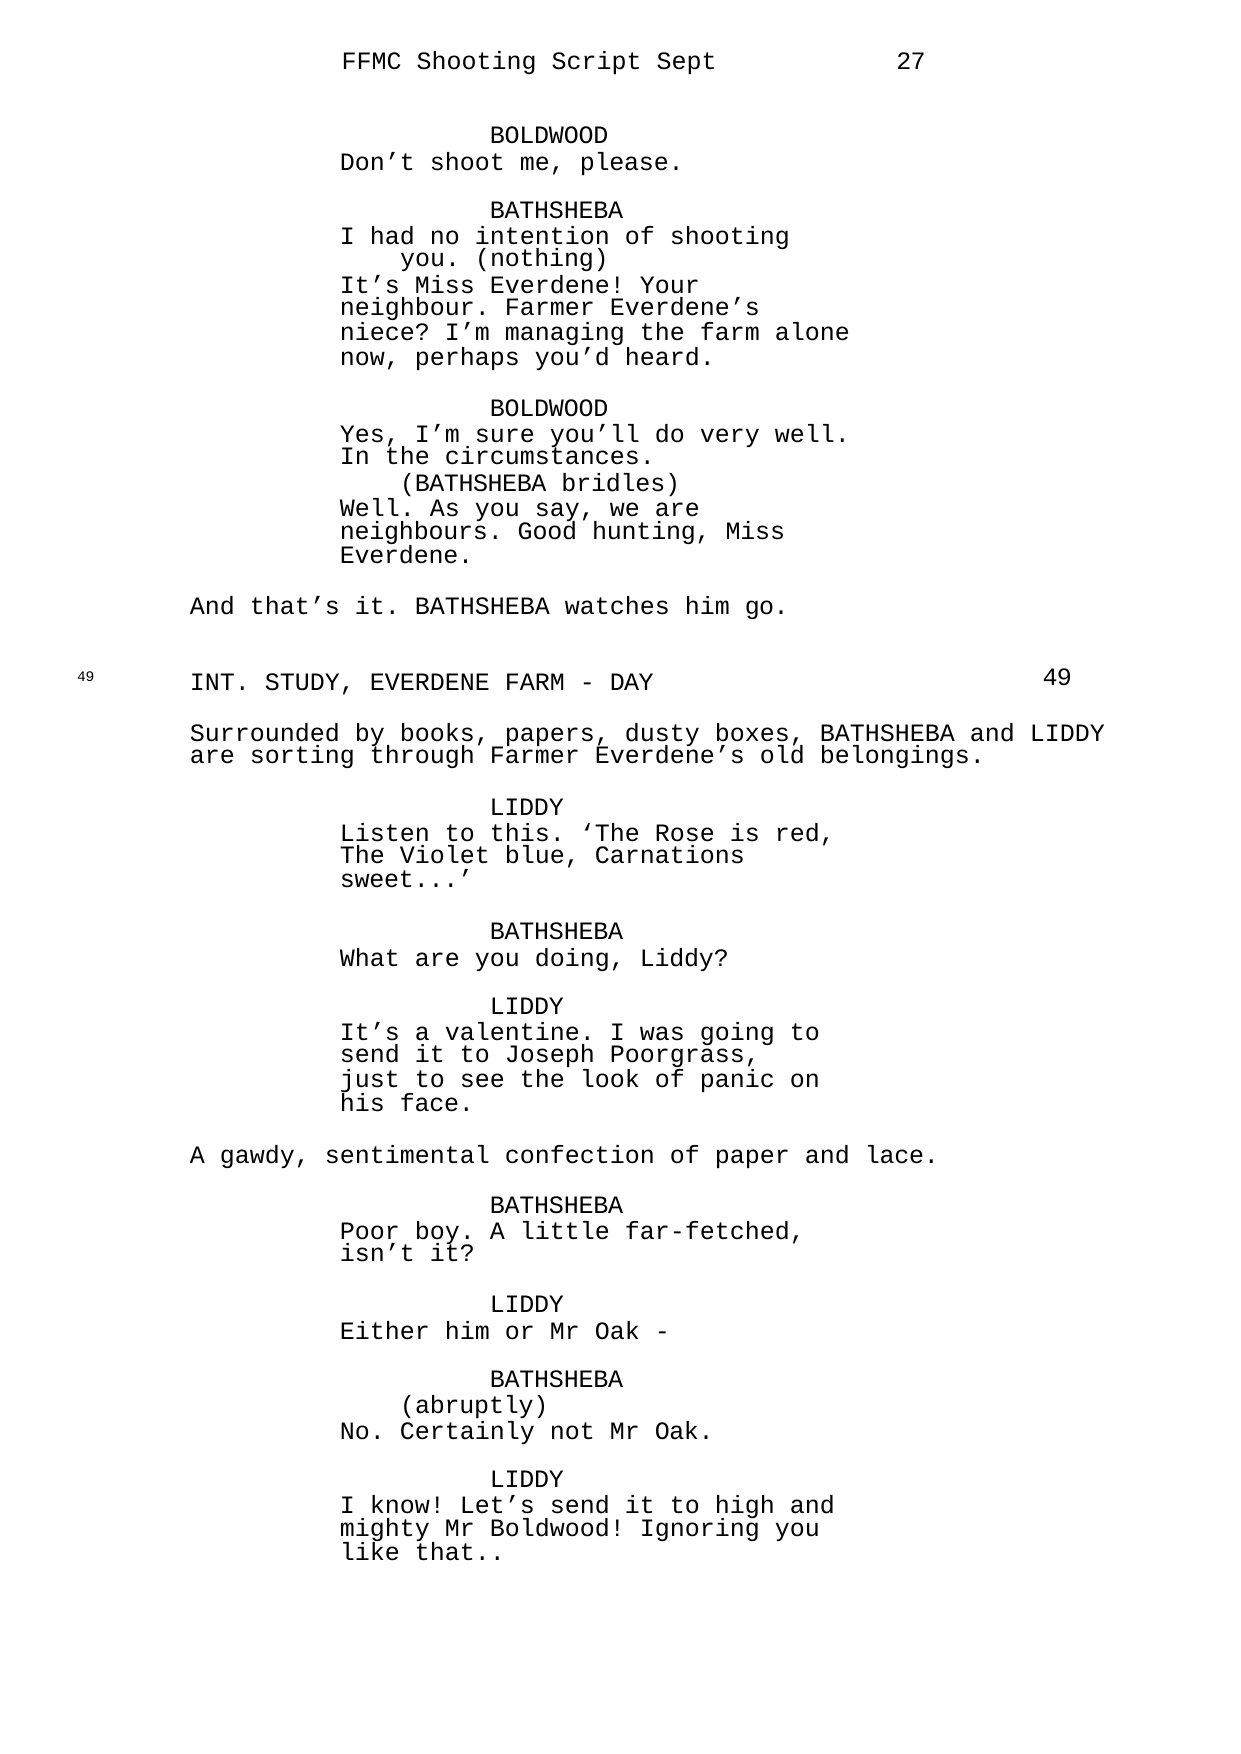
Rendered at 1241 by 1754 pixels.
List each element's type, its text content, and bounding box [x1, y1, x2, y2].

text It’s a valentine. I was going to send it to Joseph Poorgrass, just to see the look of panic on his face. [339, 1021, 822, 1119]
text Yes, I’m sure you’ll do very well. In the circumstances. [339, 423, 852, 472]
text Poor boy. A little far-fetched, isn’t it? [339, 1220, 852, 1269]
text (BATHSHEBA bridles) [400, 472, 1107, 496]
text (abruptly) [400, 1393, 1107, 1418]
subtitle BOLDWOOD [489, 395, 1107, 422]
text It’s Miss Everdene! Your neighbour. Farmer Everdene’s niece? I’m managing the farm alone now, perhaps you’d heard. [339, 274, 852, 373]
subtitle BATHSHEBA [489, 197, 1107, 224]
subtitle BATHSHEBA [489, 1192, 1107, 1219]
text Well. As you say, we are neighbours. Good hunting, Miss Everdene. [339, 497, 852, 571]
subtitle BATHSHEBA [489, 918, 1107, 945]
subtitle LIDDY [489, 993, 1107, 1020]
text Either him or Mr Oak - [339, 1318, 1107, 1345]
text And that’s it. BATHSHEBA watches him go. [189, 594, 1107, 622]
text Listen to this. ‘The Rose is red, The Violet blue, Carnations sweet...’ [339, 821, 852, 895]
text Don’t shoot me, please. [339, 149, 1107, 175]
text A gawdy, sentimental confection of paper and lace. [189, 1142, 1107, 1171]
subtitle BATHSHEBA [489, 1367, 1107, 1393]
text I had no intention of shooting you. (nothing) [339, 224, 861, 274]
text No. Certainly not Mr Oak. [339, 1418, 1107, 1445]
subtitle LIDDY [489, 1292, 1107, 1318]
text What are you doing, Liddy? [339, 945, 1107, 972]
subtitle LIDDY [189, 794, 863, 821]
subtitle INT. STUDY, EVERDENE FARM - DAY 49 [77, 665, 1107, 698]
subtitle LIDDY [489, 1467, 1107, 1493]
text Surrounded by books, papers, dusty boxes, BATHSHEBA and LIDDY are sorting through Farmer Everdene’s old belongings. [189, 722, 1107, 771]
text I know! Let’s send it to high and mighty Mr Boldwood! Ignoring you like that.. [339, 1494, 852, 1568]
subtitle BOLDWOOD [489, 122, 1107, 149]
